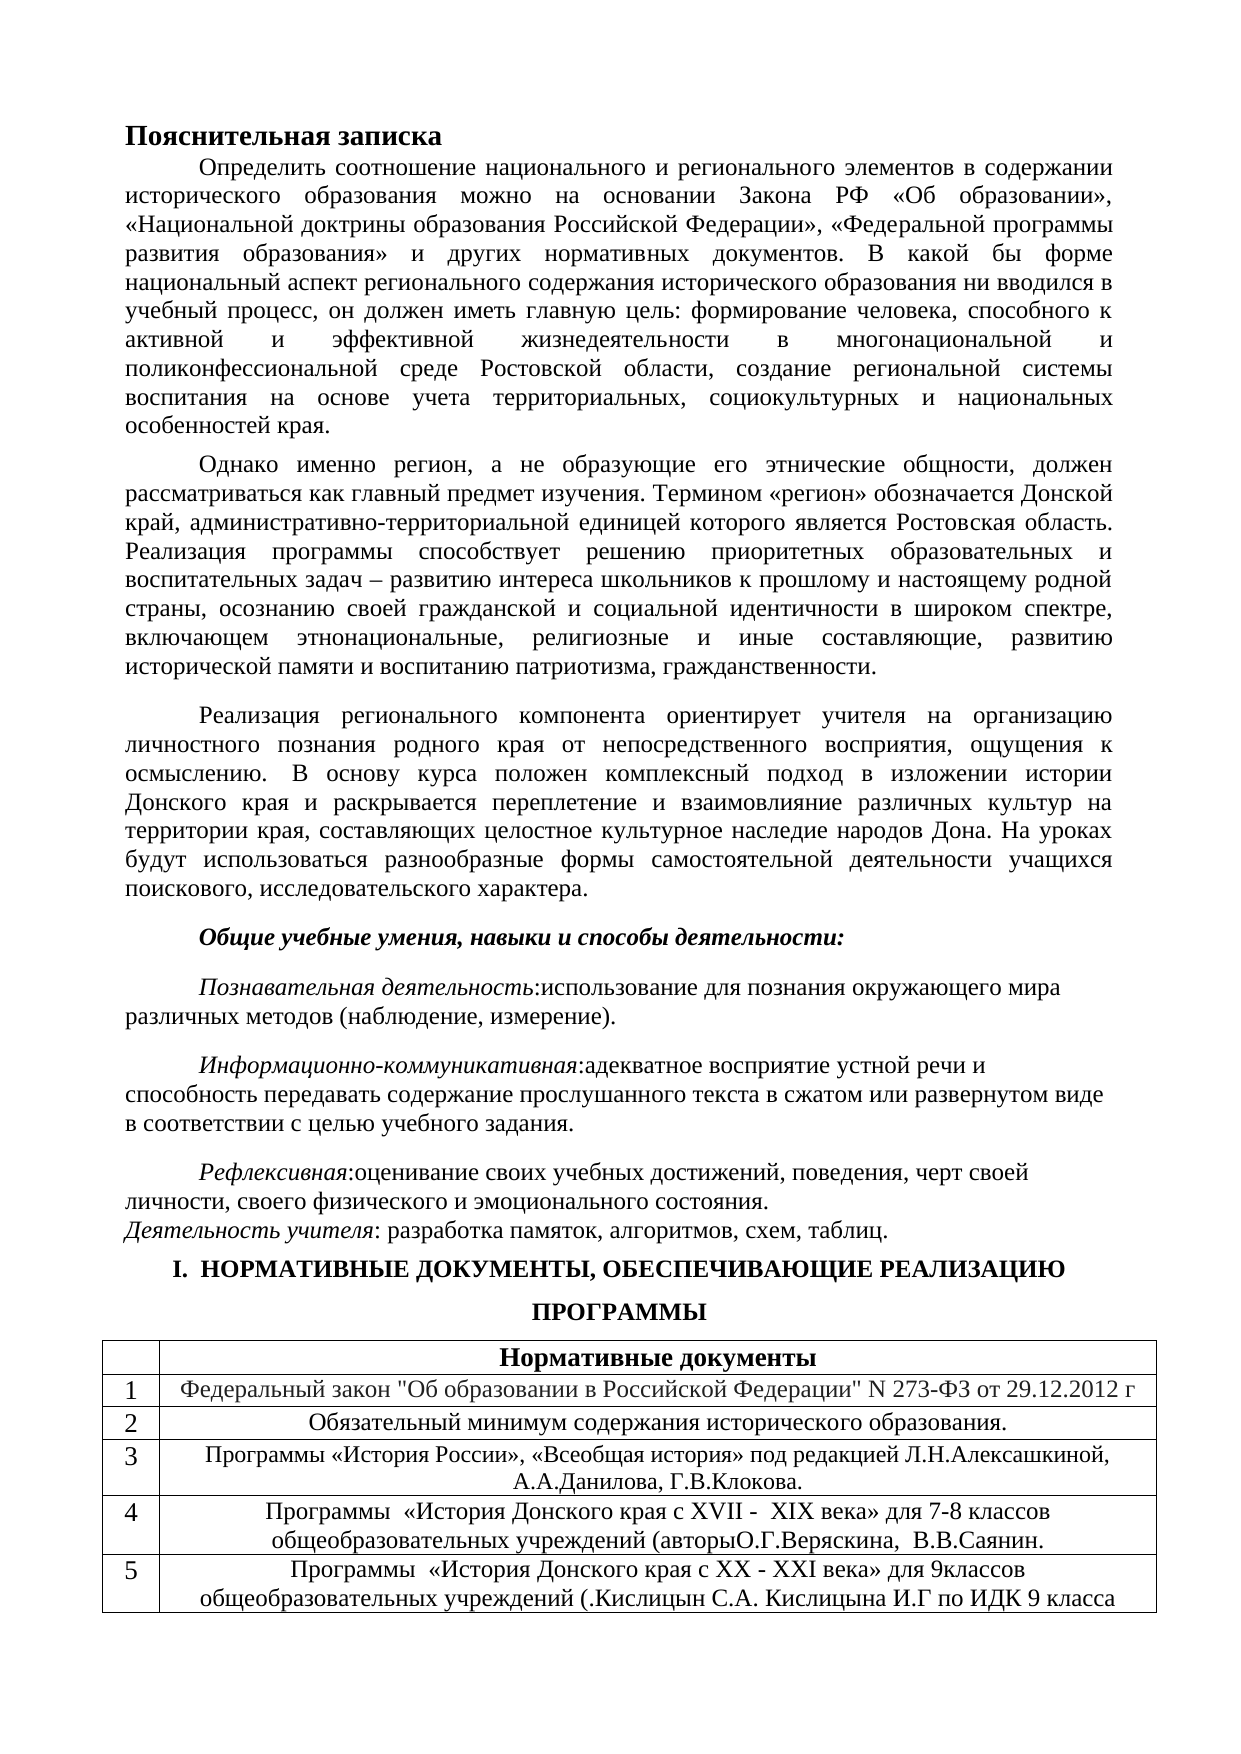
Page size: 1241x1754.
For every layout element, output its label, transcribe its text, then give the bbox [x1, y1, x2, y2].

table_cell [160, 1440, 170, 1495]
table_header [103, 1341, 159, 1373]
text Определить соотношение национального и регионального элементов в содержании исторического образования можно на основании Закона РФ «Об образовании», «Национальной доктрины образования Российской Федерации», «Федеральной программы развития образования» и других нормативных документов. В какой бы форме национальный аспект регионального содержания исторического образования ни вводился в учебный процесс, он должен иметь главную цель: формирование человека, способного к активной и эффективной жизнедеятельности в многонациональной и поликонфессиональной среде Ростовской области, создание региональной системы воспитания на основе учета территориальных, социокультурных и национальных особенностей края. [125, 152, 1113, 439]
text Информационно-коммуникативная:адекватное восприятие устной речи и способность передавать содержание прослушанного текста в сжатом или развернутом виде в соответствии с целью учебного задания. [125, 1050, 1113, 1137]
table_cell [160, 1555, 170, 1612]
table_cell Обязательный минимум содержания исторического образования. [160, 1407, 1156, 1439]
table_cell 3 [103, 1440, 159, 1495]
table_cell Федеральный закон "Об образовании в Российской Федерации" N 273-ФЗ от 29.12.2012 г [160, 1375, 1156, 1406]
text Пояснительная записка [125, 118, 1113, 152]
table_cell 2 [103, 1407, 159, 1439]
table_cell 1 [103, 1375, 159, 1406]
table_cell 5 [103, 1555, 159, 1612]
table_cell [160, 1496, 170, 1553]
text I. НОРМАТИВНЫЕ ДОКУМЕНТЫ, ОБЕСПЕЧИВАЮЩИЕ РЕАЛИЗАЦИЮ ПРОГРАММЫ [125, 1254, 1113, 1326]
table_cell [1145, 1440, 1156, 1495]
table_header Нормативные документы [160, 1341, 1156, 1373]
table_cell 4 [103, 1496, 159, 1553]
text Однако именно регион, а не образующие его этнические общности, должен рассматриваться как главный предмет изучения. Термином «регион» обозначается Донской край, административно-территориальной единицей которого является Ростовская область. Реализация программы способствует решению приоритетных образовательных и воспитательных задач – развитию интереса школьников к прошлому и настоящему родной страны, осознанию своей гражданской и социальной идентичности в широком спектре, включающем этнонациональные, религиозные и иные составляющие, развитию исторической памяти и воспитанию патриотизма, гражданственности. [125, 449, 1113, 679]
text Общие учебные умения, навыки и способы деятельности: [125, 922, 1113, 951]
text Реализация регионального компонента ориентирует учителя на организацию личностного познания родного края от непосредственного восприятия, ощущения к осмыслению. В основу курса положен комплексный подход в изложении истории Донского края и раскрывается переплетение и взаимовлияние различных культур на территории края, составляющих целостное культурное наследие народов Дона. На уроках будут использоваться разнообразные формы самостоятельной деятельности учащихся поискового, исследовательского характера. [125, 700, 1113, 902]
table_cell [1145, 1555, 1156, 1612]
text Рефлексивная:оценивание своих учебных достижений, поведения, черт своей личности, своего физического и эмоционального состояния. Деятельность учителя: разработка памяток, алгоритмов, схем, таблиц. [125, 1157, 1113, 1244]
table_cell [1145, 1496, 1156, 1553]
text Познавательная деятельность:использование для познания окружающего мира различных методов (наблюдение, измерение). [125, 972, 1113, 1029]
